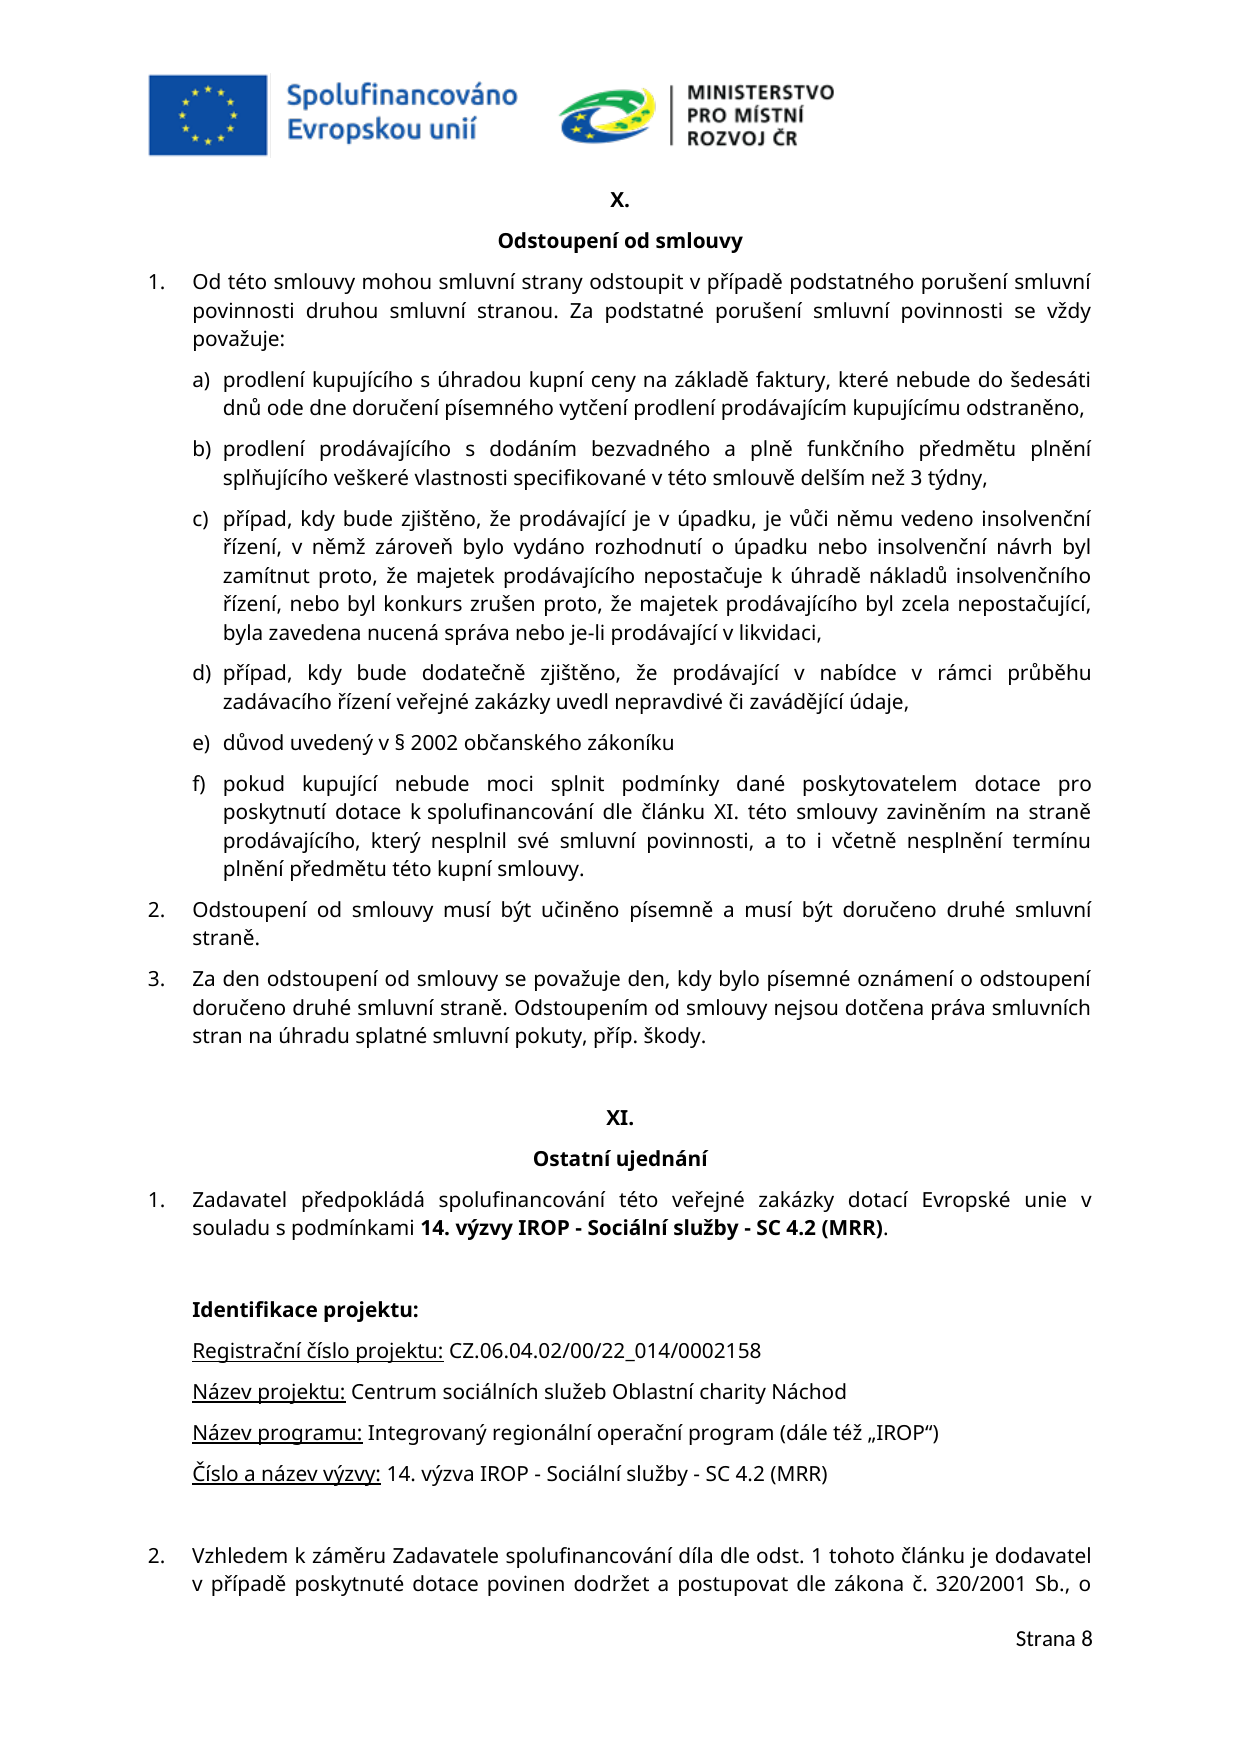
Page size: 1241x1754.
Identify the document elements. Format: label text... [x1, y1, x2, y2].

list případ, kdy bude dodatečně zjištěno, že prodávající v nabídce v rámci průběhu zadávacího řízení veřejné zakázky uvedl nepravdivé či zavádějící údaje, [192, 658, 1093, 715]
text X. [148, 185, 1093, 214]
text Název projektu: Centrum sociálních služeb Oblastní charity Náchod [192, 1377, 1093, 1406]
list prodlení kupujícího s úhradou kupní ceny na základě faktury, které nebude do šedesáti dnů ode dne doručení písemného vytčení prodlení prodávajícím kupujícímu odstraněno, [192, 365, 1093, 422]
list Odstoupení od smlouvy musí být učiněno písemně a musí být doručeno druhé smluvní straně. [148, 895, 1093, 952]
list důvod uvedený v § 2002 občanského zákoníku [192, 728, 1093, 756]
list Za den odstoupení od smlouvy se považuje den, kdy bylo písemné oznámení o odstoupení doručeno druhé smluvní straně. Odstoupením od smlouvy nejsou dotčena práva smluvních stran na úhradu splatné smluvní pokuty, příp. škody. [148, 964, 1093, 1050]
picture [147, 73, 834, 158]
text Registrační číslo projektu: CZ.06.04.02/00/22_014/0002158 [192, 1336, 1093, 1365]
text XI. [148, 1103, 1093, 1132]
list prodlení prodávajícího s dodáním bezvadného a plně funkčního předmětu plnění splňujícího veškeré vlastnosti specifikované v této smlouvě delším než 3 týdny, [192, 434, 1093, 491]
list pokud kupující nebude moci splnit podmínky dané poskytovatelem dotace pro poskytnutí dotace k spolufinancování dle článku XI. této smlouvy zaviněním na straně prodávajícího, který nesplnil své smluvní povinnosti, a to i včetně nesplnění termínu plnění předmětu této kupní smlouvy. [192, 769, 1093, 883]
text Ostatní ujednání [148, 1144, 1093, 1173]
list Od této smlouvy mohou smluvní strany odstoupit v případě podstatného porušení smluvní povinnosti druhou smluvní stranou. Za podstatné porušení smluvní povinnosti se vždy považuje: [148, 267, 1093, 353]
text Číslo a název výzvy: 14. výzva IROP - Sociální služby - SC 4.2 (MRR) [192, 1459, 1093, 1488]
list případ, kdy bude zjištěno, že prodávající je v úpadku, je vůči němu vedeno insolvenční řízení, v němž zároveň bylo vydáno rozhodnutí o úpadku nebo insolvenční návrh byl zamítnut proto, že majetek prodávajícího nepostačuje k úhradě nákladů insolvenčního řízení, nebo byl konkurs zrušen proto, že majetek prodávajícího byl zcela nepostačující, byla zavedena nucená správa nebo je-li prodávající v likvidaci, [192, 504, 1093, 646]
text Identifikace projektu: [192, 1295, 1093, 1324]
list Zadavatel předpokládá spolufinancování této veřejné zakázky dotací Evropské unie v souladu s podmínkami 14. výzvy IROP - Sociální služby - SC 4.2 (MRR). [148, 1185, 1093, 1242]
text Název programu: Integrovaný regionální operační program (dále též „IROP“) [192, 1418, 1093, 1447]
text Odstoupení od smlouvy [148, 226, 1093, 255]
